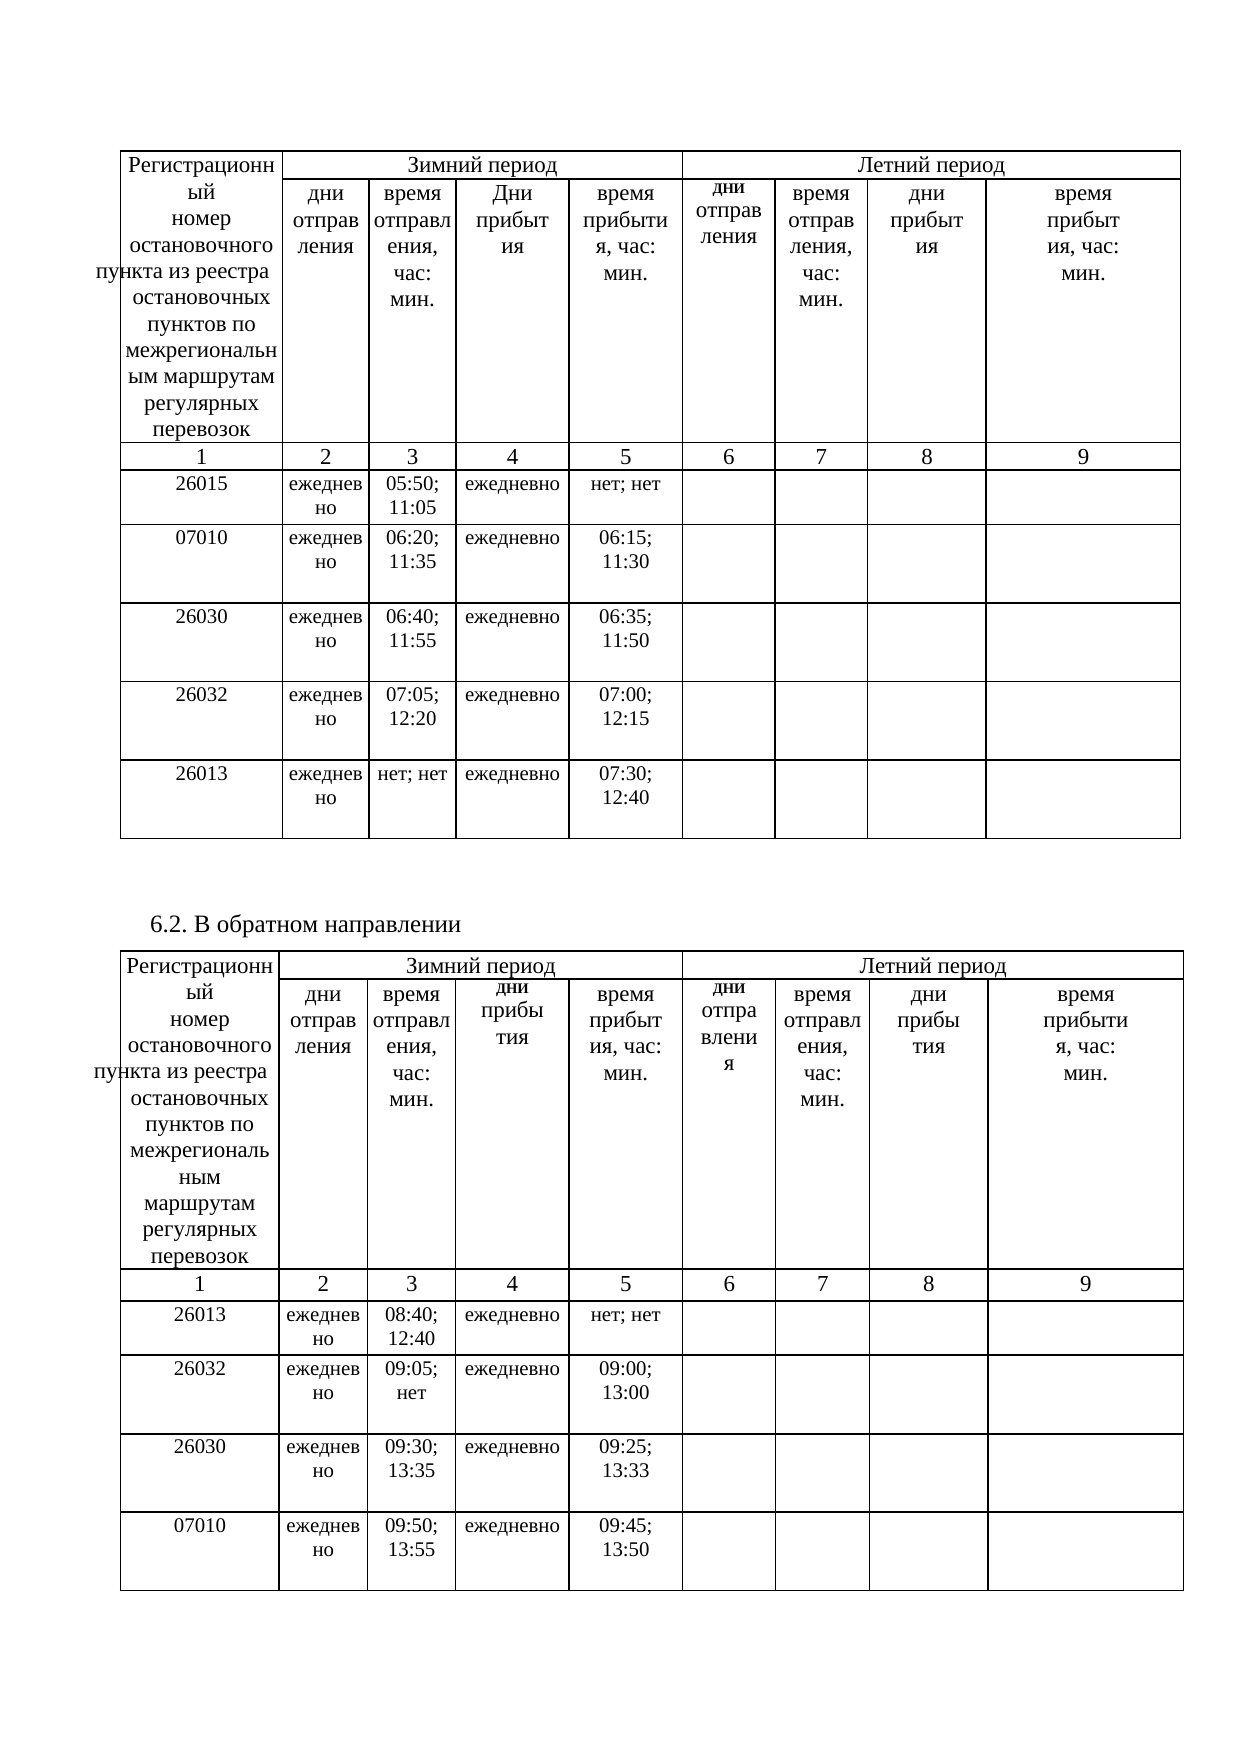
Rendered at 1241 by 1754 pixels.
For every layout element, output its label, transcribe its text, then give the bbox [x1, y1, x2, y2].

table_cell время прибыт ия, час: мин. [987, 180, 1180, 441]
table_cell [683, 525, 774, 602]
table_cell 07:30; 12:40 [570, 761, 682, 837]
table_cell дни отправ ления [283, 180, 368, 441]
table_cell [776, 471, 867, 524]
table_cell [776, 1356, 869, 1433]
table_cell [868, 682, 985, 759]
table_cell 8 [870, 1270, 987, 1300]
table_cell [776, 1513, 869, 1590]
table_cell [776, 525, 867, 602]
table_cell 4 [456, 1270, 568, 1300]
table_cell ежедневно [456, 1356, 568, 1433]
table_cell [776, 1302, 869, 1354]
table_cell [776, 682, 867, 759]
table_cell время прибыти я, час: мин. [570, 180, 682, 441]
table_cell 9 [989, 1270, 1183, 1300]
table_cell Дни прибыт ия [457, 180, 568, 441]
table_cell ежедневно [457, 604, 568, 681]
table_cell [683, 1513, 775, 1590]
table_cell 09:00; 13:00 [570, 1356, 682, 1433]
table_cell 07:05; 12:20 [370, 682, 455, 759]
table_cell нет; нет [570, 1302, 682, 1354]
table_cell 4 [457, 443, 568, 469]
table_cell 9 [987, 443, 1180, 469]
table_cell [987, 761, 1180, 837]
table_cell [987, 525, 1180, 602]
table_cell 09:05; нет [368, 1356, 455, 1433]
table_cell 26013 [121, 1302, 278, 1354]
table_cell ежедневно [456, 1435, 568, 1511]
table_cell [683, 1356, 775, 1433]
table_cell ежедневно [457, 525, 568, 602]
table_cell нет; нет [370, 761, 455, 837]
table_cell ежедневно [283, 761, 368, 837]
table_cell [776, 1435, 869, 1511]
table_header Зимний период [280, 952, 682, 978]
table_cell 3 [368, 1270, 455, 1300]
table_cell 09:30; 13:35 [368, 1435, 455, 1511]
table_cell дни отправ ления [280, 980, 367, 1268]
table_cell [683, 471, 774, 524]
table_cell [683, 1435, 775, 1511]
table_cell 6 [683, 443, 774, 469]
table_cell [989, 1435, 1183, 1511]
table_cell дни прибыт ия [868, 180, 985, 441]
table_cell 6 [683, 1270, 775, 1300]
table_cell 7 [776, 1270, 869, 1300]
table_cell 26015 [121, 471, 282, 524]
table_cell ежедневно [457, 682, 568, 759]
table_cell 3 [370, 443, 455, 469]
table_cell ежедневно [280, 1513, 367, 1590]
table_cell 06:35; 11:50 [570, 604, 682, 681]
table_cell [989, 1356, 1183, 1433]
table_cell [776, 604, 867, 681]
table_cell время отправл ения, час: мин. [368, 980, 455, 1268]
table_cell ежедневно [456, 1513, 568, 1590]
table_cell ДНИ отправ ления [683, 180, 774, 441]
table_header Зимний период [283, 152, 682, 178]
text 6.2. В обратном направлении [150, 909, 1090, 938]
table_cell ежедневно [283, 525, 368, 602]
table_cell 26013 [121, 761, 282, 837]
table_cell 26030 [121, 604, 282, 681]
table_cell [683, 761, 774, 837]
table_cell ежедневно [280, 1435, 367, 1511]
table_cell ежедневно [283, 604, 368, 681]
table_cell дни прибы тия [870, 980, 987, 1268]
table_cell [868, 761, 985, 837]
table_cell [987, 604, 1180, 681]
table_cell [868, 471, 985, 524]
table_cell 07010 [121, 1513, 278, 1590]
table_cell [868, 525, 985, 602]
table_header Регистрационный номер остановочного пункта из реестра остановочных пунктов по межрегиональным маршрутам регулярных перевозок [121, 952, 278, 1268]
table_cell [987, 471, 1180, 524]
table_cell 5 [570, 1270, 682, 1300]
table_cell ежедневно [457, 761, 568, 837]
table_cell ежедневно [457, 471, 568, 524]
table_cell 7 [776, 443, 867, 469]
table_cell время прибыт ия, час: мин. [570, 980, 682, 1268]
table_cell ДНИ отпра влени я [683, 980, 775, 1268]
table_cell ежедневно [280, 1356, 367, 1433]
table_cell 07:00; 12:15 [570, 682, 682, 759]
table_cell [989, 1302, 1183, 1354]
table_cell 26032 [121, 1356, 278, 1433]
table_cell [989, 1513, 1183, 1590]
table_cell ДНИ прибы тия [456, 980, 568, 1268]
table_header Летний период [683, 152, 1180, 178]
table_cell 07010 [121, 525, 282, 602]
table_cell [776, 761, 867, 837]
table_cell [987, 682, 1180, 759]
table_cell нет; нет [570, 471, 682, 524]
table_header Летний период [683, 952, 1183, 978]
table_cell 26030 [121, 1435, 278, 1511]
table_cell [870, 1513, 987, 1590]
table_cell 09:45; 13:50 [570, 1513, 682, 1590]
table_cell 06:20; 11:35 [370, 525, 455, 602]
table_cell 08:40; 12:40 [368, 1302, 455, 1354]
table_cell 2 [283, 443, 368, 469]
table_cell время отправ ления, час: мин. [776, 180, 867, 441]
table_cell [868, 604, 985, 681]
table_cell 09:50; 13:55 [368, 1513, 455, 1590]
table_cell ежедневно [283, 682, 368, 759]
table_cell [683, 604, 774, 681]
table_cell [870, 1435, 987, 1511]
table_cell 06:15; 11:30 [570, 525, 682, 602]
table_cell ежедневно [456, 1302, 568, 1354]
table_cell ежедневно [283, 471, 368, 524]
table_cell 2 [280, 1270, 367, 1300]
table_header Регистрационный номер остановочного пункта из реестра остановочных пунктов по межрегиональным маршрутам регулярных перевозок [121, 152, 282, 441]
table_cell 06:40; 11:55 [370, 604, 455, 681]
table_cell время прибыти я, час: мин. [989, 980, 1183, 1268]
table_cell 09:25; 13:33 [570, 1435, 682, 1511]
table_cell 26032 [121, 682, 282, 759]
table_cell 05:50; 11:05 [370, 471, 455, 524]
table_cell время отправл ения, час: мин. [776, 980, 869, 1268]
table_cell [683, 682, 774, 759]
table_cell 1 [121, 1270, 278, 1300]
table_cell 5 [570, 443, 682, 469]
table_cell время отправл ения, час: мин. [370, 180, 455, 441]
table_cell 8 [868, 443, 985, 469]
table_cell [683, 1302, 775, 1354]
table_cell ежедневно [280, 1302, 367, 1354]
table_cell 1 [121, 443, 282, 469]
table_cell [870, 1356, 987, 1433]
table_cell [870, 1302, 987, 1354]
